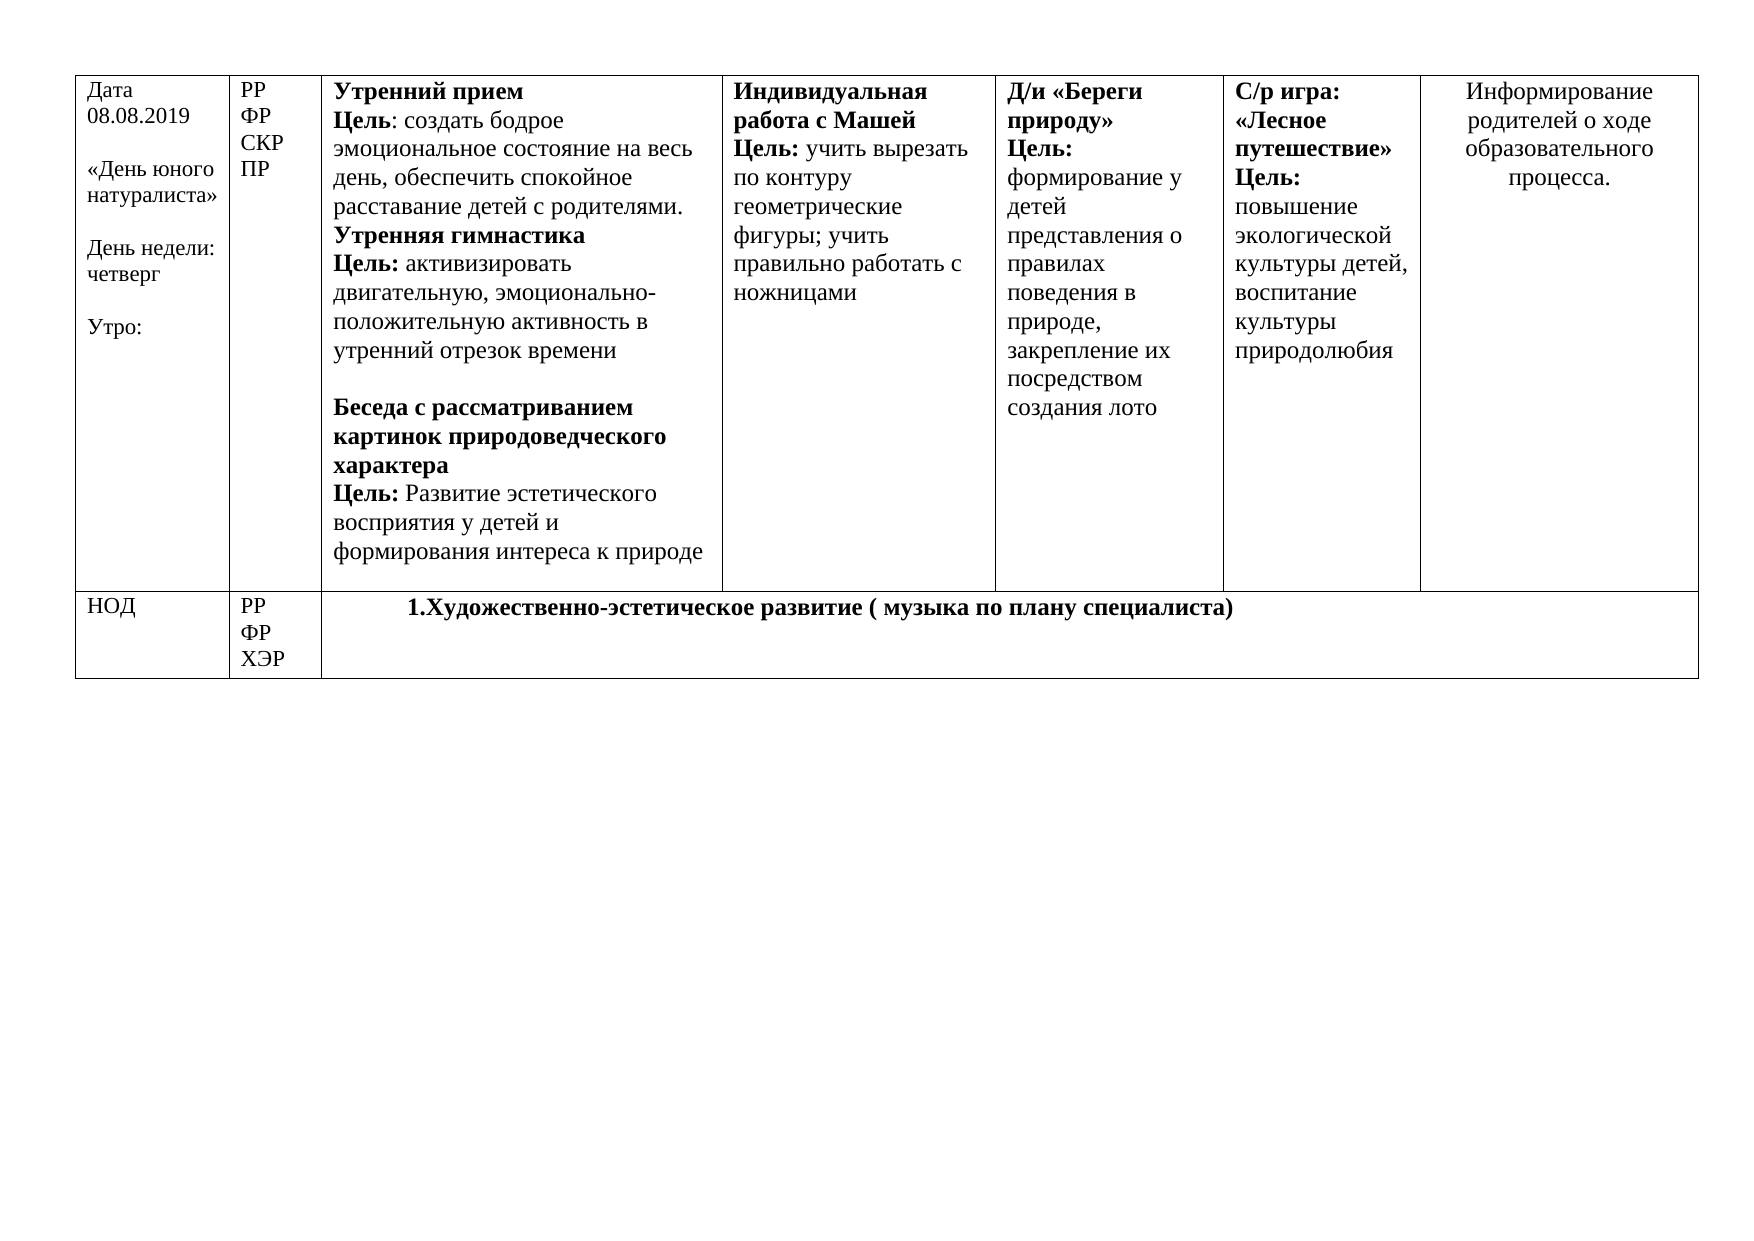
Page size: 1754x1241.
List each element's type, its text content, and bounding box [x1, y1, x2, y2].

table_cell НОД [76, 592, 229, 678]
table_cell С/р игра: «Лесное путешествие» Цель: повышение экологической культуры детей, воспитание культуры природолюбия [1224, 76, 1420, 591]
table_cell Утренний прием Цель: создать бодрое эмоциональное состояние на весь день, обеспечить спокойное расставание детей с родителями. Утренняя гимнастика Цель: активизировать двигательную, эмоционально- положительную активность в утренний отрезок времени Беседа с рассматриванием картинок природоведческого характера Цель: Развитие эстетического восприятия у детей и формирования интереса к природе [322, 76, 722, 591]
table_cell Дата 08.08.2019 «День юного натуралиста» День недели: четверг Утро: [76, 76, 229, 591]
table_cell Д/и «Береги природу» Цель: формирование у детей представления о правилах поведения в природе, закрепление их посредством создания лото [996, 76, 1223, 591]
table_cell Информирование родителей о ходе образовательного процесса. [1421, 76, 1698, 591]
table_cell Индивидуальная работа с Машей Цель: учить вырезать по контуру геометрические фигуры; учить правильно работать с ножницами [723, 76, 995, 591]
table_cell РР ФР СКР ПР [230, 76, 321, 591]
table_cell РР ФР ХЭР [230, 592, 321, 678]
table_cell 1.Художественно-эстетическое развитие ( музыка по плану специалиста) [322, 592, 1698, 678]
